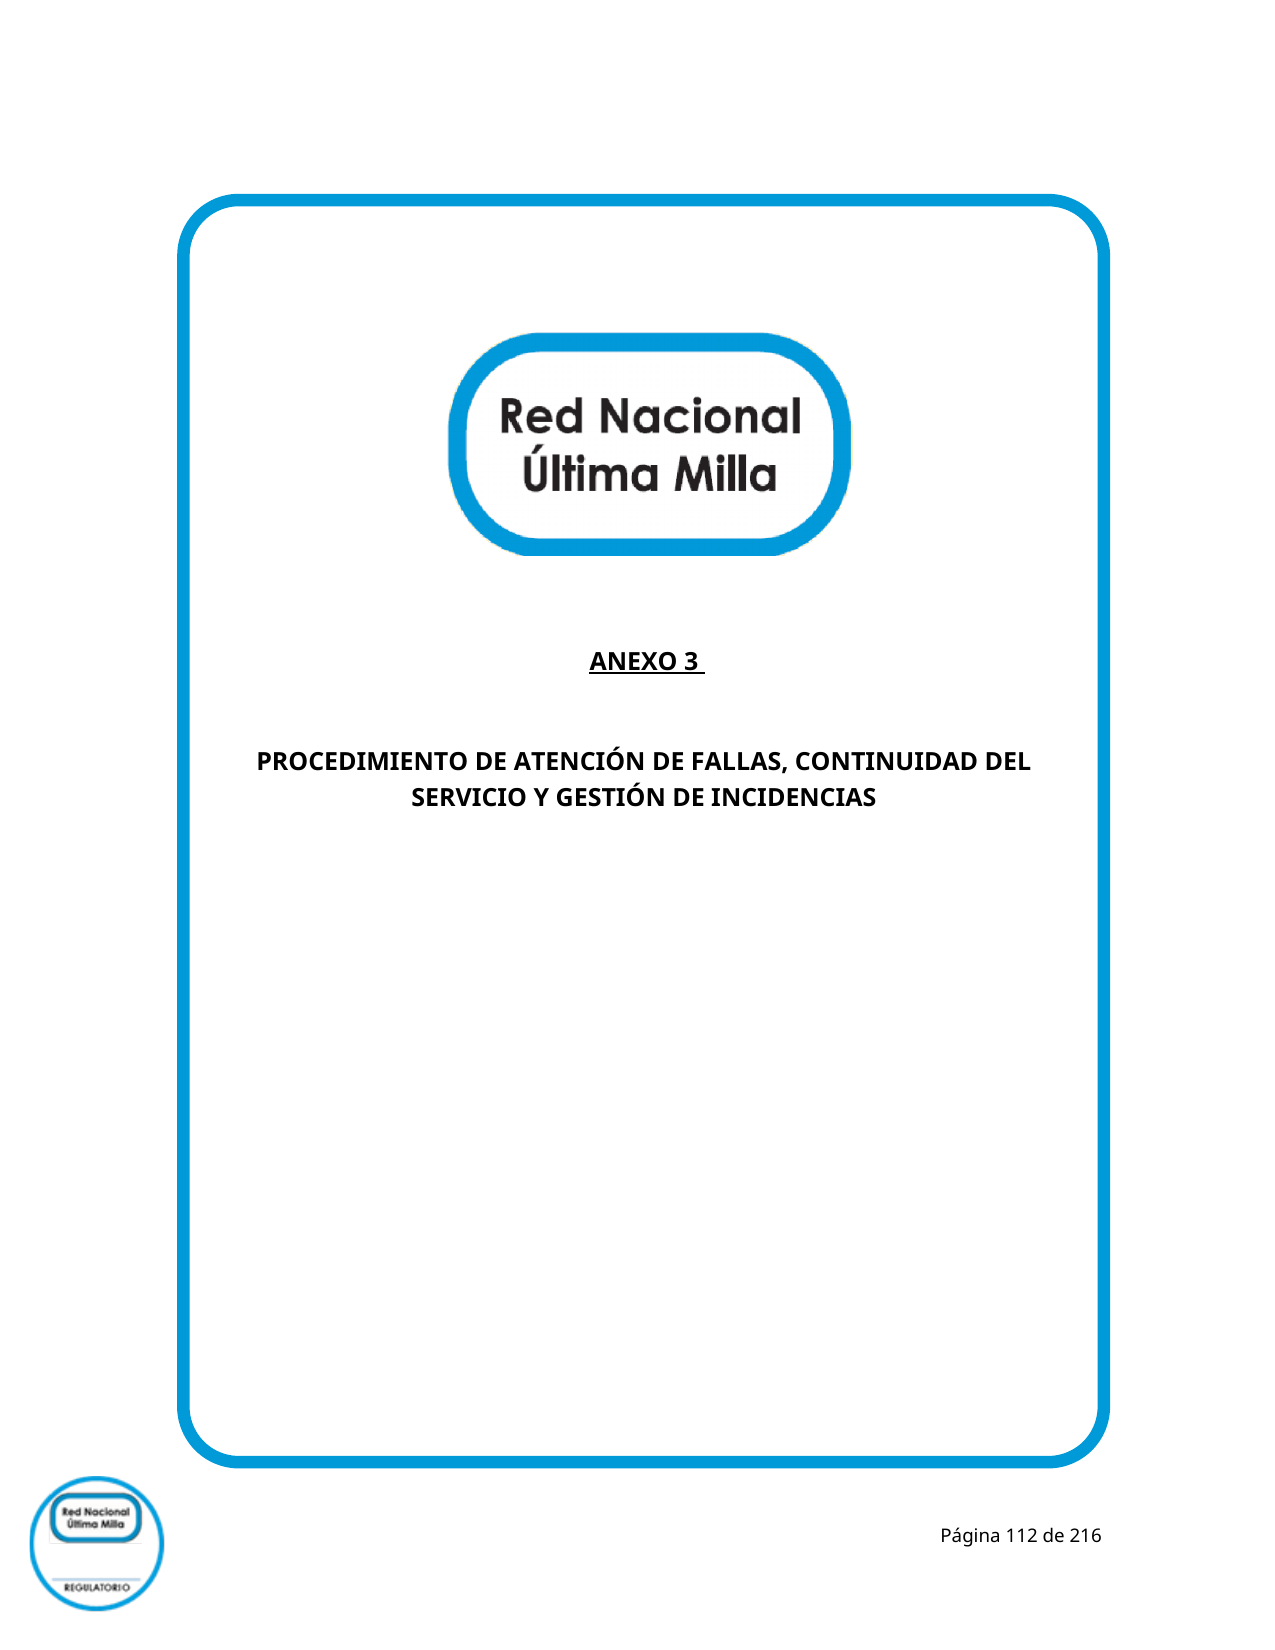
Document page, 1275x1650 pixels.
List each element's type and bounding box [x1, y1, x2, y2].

picture [34, 1481, 159, 1606]
picture [29, 1476, 93, 1539]
picture [29, 1476, 166, 1613]
picture [434, 320, 854, 557]
picture [466, 352, 833, 538]
